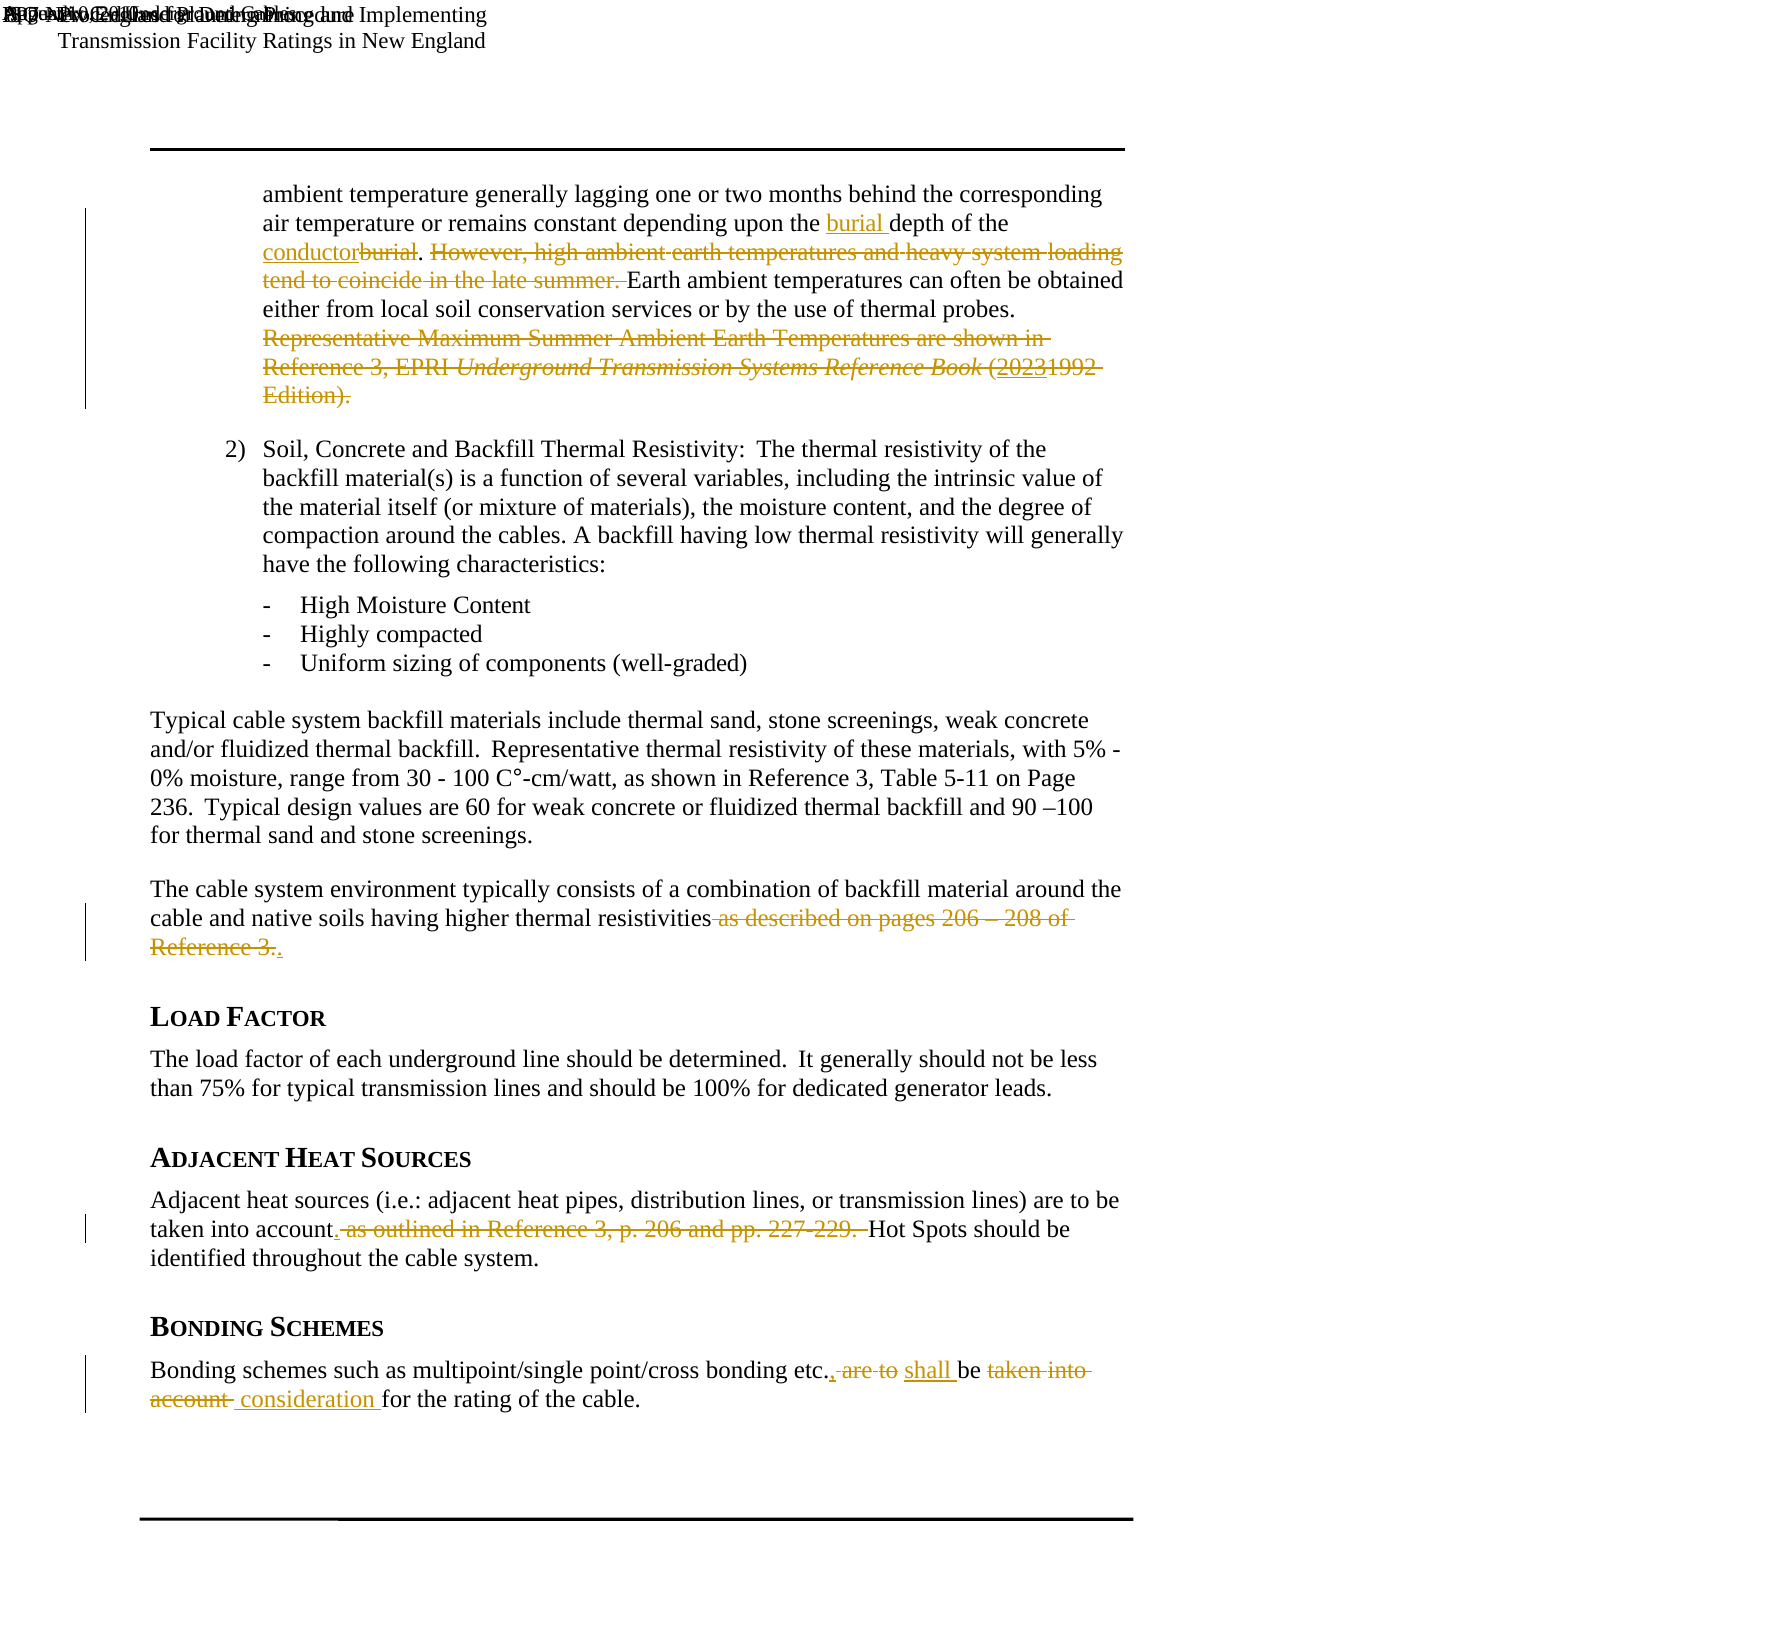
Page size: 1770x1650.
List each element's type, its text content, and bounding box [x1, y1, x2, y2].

text LOAD FACTOR [150, 999, 1175, 1032]
text ambient temperature generally lagging one or two months behind the corresponding air temperature or remains constant depending upon the depth of the . Earth ambient temperatures can often be obtained either from local soil conservation services or by the use of thermal probes. [262, 179, 1124, 409]
text Bonding schemes such as multipoint/single point/cross bonding etc. be for the rating of the cable. [150, 1355, 1120, 1413]
list Highly compacted [262, 619, 1175, 648]
text BONDING SCHEMES [150, 1309, 1175, 1343]
text The load factor of each underground line should be determined. It generally should not be less than 75% for typical transmission lines and should be 100% for dedicated generator leads. [150, 1044, 1120, 1102]
text 236. Typical design values are 60 for weak concrete or fluidized thermal backfill and 90 –100 for thermal sand and stone screenings. [150, 792, 1095, 849]
list High Moisture Content [262, 591, 1175, 619]
text The cable system environment typically consists of a combination of backfill material around the cable and native soils having higher thermal resistivities [150, 874, 1124, 961]
list Uniform sizing of components (well-graded) [262, 648, 1175, 677]
text Adjacent heat sources (i.e.: adjacent heat pipes, distribution lines, or transmission lines) are to be taken into accountHot Spots should be identified throughout the cable system. [150, 1185, 1120, 1271]
list Soil, Concrete and Backfill Thermal Resistivity: The thermal resistivity of the backfill material(s) is a function of several variables, including the intrinsic value of the material itself (or mixture of materials), the moisture content, and the degree of compaction around the cables. A backfill having low thermal resistivity will generally have the following characteristics: [225, 434, 1124, 578]
text Typical cable system backfill materials include thermal sand, stone screenings, weak concrete and/or fluidized thermal backfill. Representative thermal resistivity of these materials, with 5% - 0% moisture, range from 30 - 100 C°-cm/watt, as shown in Reference 3, Table 5-11 on Page [150, 706, 1124, 792]
text ADJACENT HEAT SOURCES [150, 1140, 1175, 1173]
